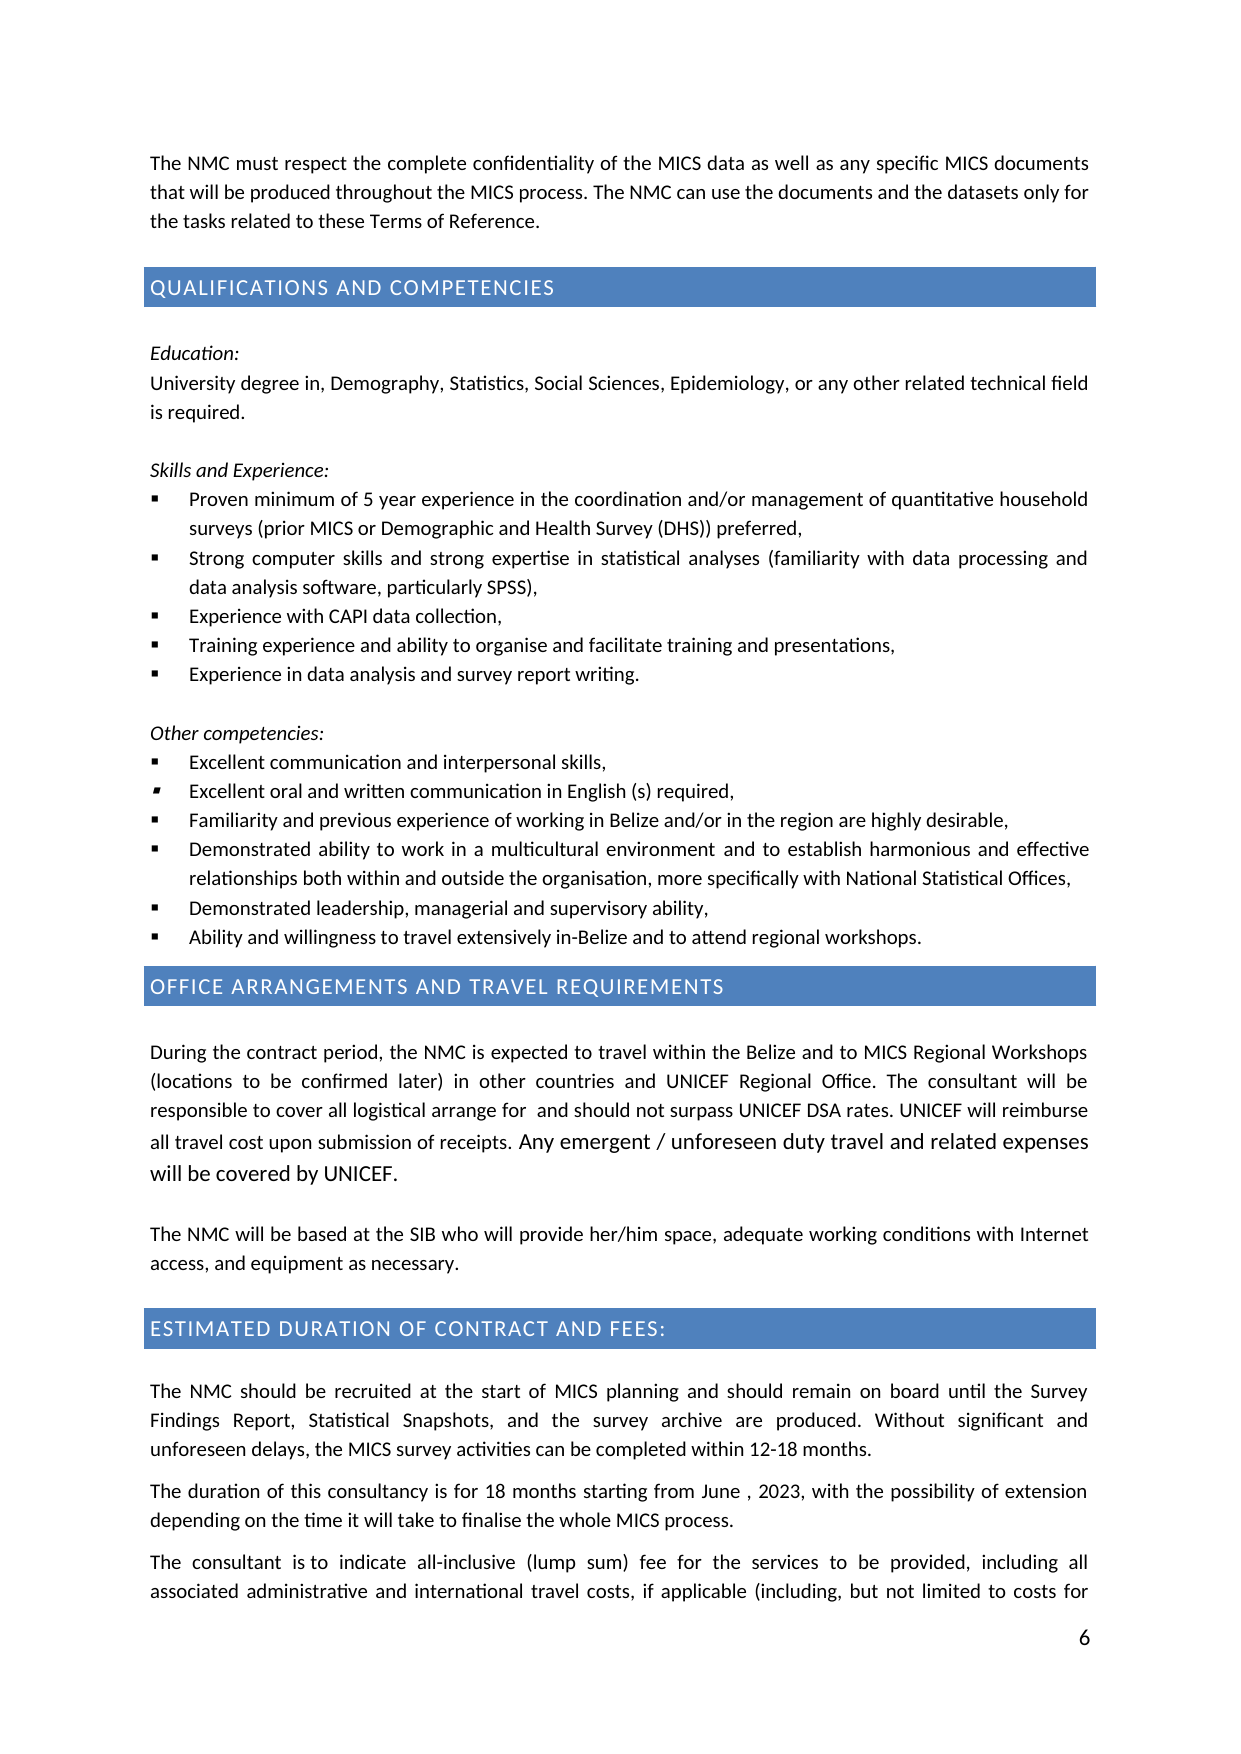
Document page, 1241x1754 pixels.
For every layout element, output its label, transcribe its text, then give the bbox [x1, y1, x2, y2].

text The NMC will be based at the SIB who will provide her/him space, adequate working conditions with Internet access, and equipment as necessary. [150, 1221, 1090, 1275]
text University degree in, Demography, Statistics, Social Sciences, Epidemiology, or any other related technical field is required. [150, 370, 1090, 424]
list Ability and willingness to travel extensively in-Belize and to attend regional workshops. [150, 924, 1090, 949]
subtitle Office Arrangements and Travel Requirements [150, 972, 1090, 1000]
text The duration of this consultancy is for 18 months starting from June , 2023, with the possibility of extension depending on the time it will take to finalise the whole MICS process. [150, 1478, 1090, 1533]
list Familiarity and previous experience of working in Belize and/or in the region are highly desirable, [150, 807, 1090, 833]
list Strong computer skills and strong expertise in statistical analyses (familiarity with data processing and data analysis software, particularly SPSS), [150, 545, 1090, 599]
text The NMC should be recruited at the start of MICS planning and should remain on board until the Survey Findings Report, Statistical Snapshots, and the survey archive are produced. Without significant and unforeseen delays, the MICS survey activities can be completed within 12-18 months. [150, 1378, 1090, 1462]
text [150, 1549, 1090, 1603]
subtitle Estimated Duration of Contract and Fees: [150, 1315, 1090, 1343]
text The NMC must respect the complete confidentiality of the MICS data as well as any specific MICS documents that will be produced throughout the MICS process. The NMC can use the documents and the datasets only for the tasks related to these Terms of Reference. [150, 150, 1090, 234]
list Training experience and ability to organise and facilitate training and presentations, [150, 632, 1090, 658]
text Education: [150, 341, 1090, 366]
subtitle Qualifications and Competencies [150, 273, 1090, 301]
list Experience in data analysis and survey report writing. [150, 661, 1090, 687]
list Demonstrated leadership, managerial and supervisory ability, [150, 895, 1090, 920]
text Skills and Experience: [150, 457, 1090, 483]
list Excellent communication and interpersonal skills, [150, 749, 1090, 774]
text Other competencies: [150, 720, 1090, 745]
list Experience with CAPI data collection, [150, 603, 1090, 628]
list Demonstrated ability to work in a multicultural environment and to establish harmonious and effective relationships both within and outside the organisation, more specifically with National Statistical Offices, [150, 836, 1090, 891]
text During the contract period, the NMC is expected to travel within the Belize and to MICS Regional Workshops (locations to be confirmed later) in other countries and UNICEF Regional Office. The consultant will be responsible to cover all logistical arrange for and should not surpass UNICEF DSA rates. UNICEF will reimburse all travel cost upon submission of receipts. Any emergent / unforeseen duty travel and related expenses will be covered by UNICEF. [150, 1039, 1090, 1187]
list Excellent oral and written communication in English (s) required, [150, 778, 1090, 803]
list Proven minimum of 5 year experience in the coordination and/or management of quantitative household surveys (prior MICS or Demographic and Health Survey (DHS)) preferred, [150, 486, 1090, 541]
